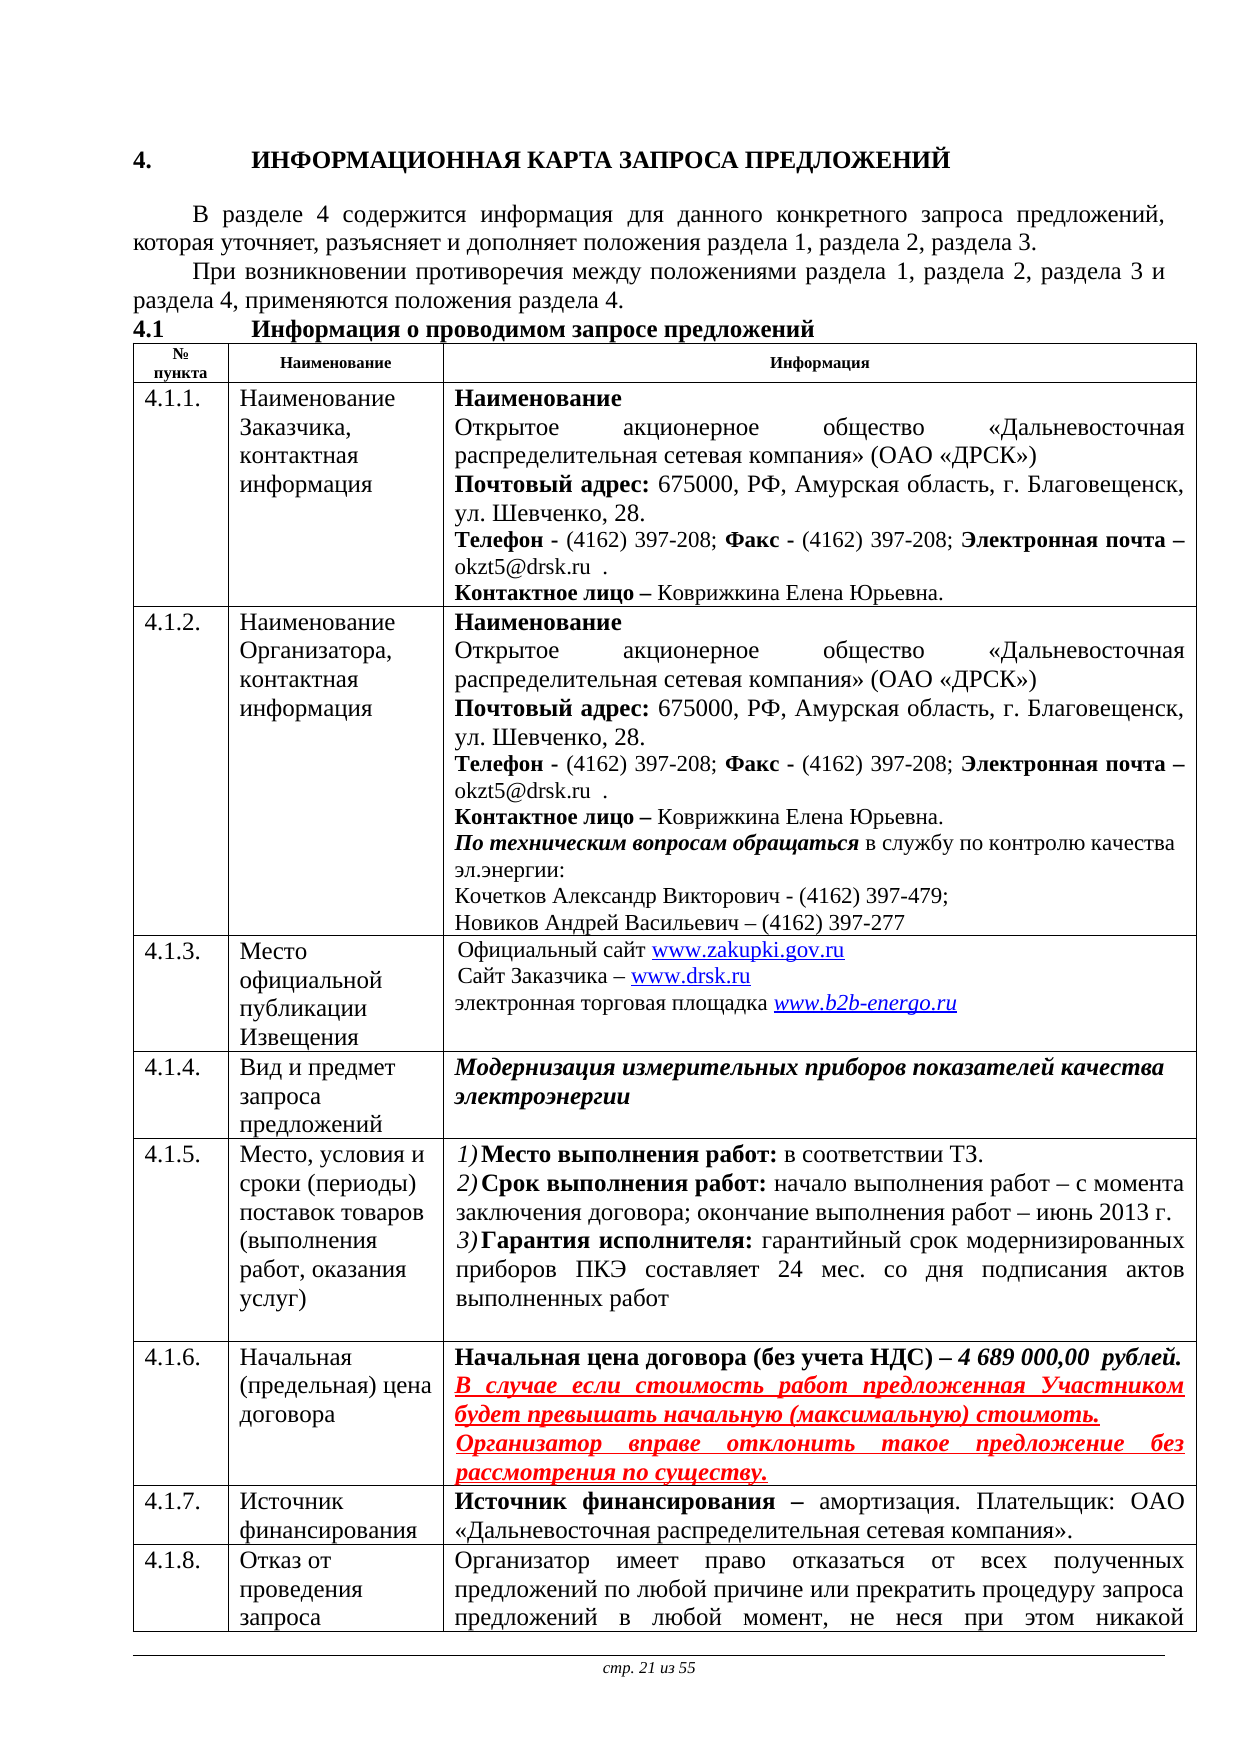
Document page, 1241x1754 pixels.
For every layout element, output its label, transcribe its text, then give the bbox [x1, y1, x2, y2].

subtitle ИНФОРМАЦИОННАЯ КАРТА ЗАПРОСА ПРЕДЛОЖЕНИЙ [133, 145, 1165, 174]
table_cell [134, 936, 228, 1051]
subtitle Информация о проводимом запросе предложений [133, 314, 1165, 342]
table_cell Начальная (предельная) цена договора [229, 1342, 443, 1485]
table_cell Наименование Заказчика, контактная информация [229, 383, 443, 606]
table_cell Наименование Организатора, контактная информация [229, 607, 443, 935]
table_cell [444, 1545, 1196, 1631]
table_cell Официальный сайт www.zakupki.gov.ru Сайт Заказчика – www.drsk.ru электронная торговая площадка www.b2b-energo.ru [444, 936, 1196, 1051]
table_cell Наименование Открытое акционерное общество «Дальневосточная распределительная сетевая компания» (ОАО «ДРСК») Почтовый адрес: 675000, РФ, Амурская область, г. Благовещенск, ул. Шевченко, 28. Телефон - (4162) 397-208; Факс - (4162) 397-208; Электронная почта – okzt5@drsk.ru . Контактное лицо – Коврижкина Елена Юрьевна. По техническим вопросам обращаться в службу по контролю качества эл.энергии: Кочетков Александр Викторович - (4162) 397-479; Новиков Андрей Васильевич – (4162) 397-277 [444, 607, 1196, 935]
table_cell Место выполнения работ: в соответствии ТЗ. Срок выполнения работ: начало выполнения работ – с момента заключения договора; окончание выполнения работ – июнь 2013 г. Гарантия исполнителя: гарантийный срок модернизированных приборов ПКЭ составляет 24 мес. со дня подписания актов выполненных работ [444, 1139, 1196, 1341]
table_cell Источник финансирования – амортизация. Плательщик: ОАО «Дальневосточная распределительная сетевая компания». [444, 1486, 1196, 1544]
table_cell Наименование Открытое акционерное общество «Дальневосточная распределительная сетевая компания» (ОАО «ДРСК») Почтовый адрес: 675000, РФ, Амурская область, г. Благовещенск, ул. Шевченко, 28. Телефон - (4162) 397-208; Факс - (4162) 397-208; Электронная почта – okzt5@drsk.ru . Контактное лицо – Коврижкина Елена Юрьевна. [444, 383, 1196, 606]
table_cell [134, 1052, 228, 1138]
table_cell [134, 1342, 228, 1485]
text При возникновении противоречия между положениями раздела 1, раздела 2, раздела 3 и раздела 4, применяются положения раздела 4. [133, 256, 1165, 314]
table_cell [134, 1139, 228, 1341]
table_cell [229, 1545, 443, 1631]
table_header Наименование [229, 344, 443, 382]
table_cell Место официальной публикации Извещения [229, 936, 443, 1051]
table_cell [134, 1545, 228, 1631]
table_cell Модернизация измерительных приборов показателей качества электроэнергии [444, 1052, 1196, 1138]
table_cell Вид и предмет запроса предложений [229, 1052, 443, 1138]
text В разделе 4 содержится информация для данного конкретного запроса предложений, которая уточняет, разъясняет и дополняет положения раздела 1, раздела 2, раздела 3. [133, 199, 1165, 256]
table_cell [134, 383, 228, 606]
table_cell [134, 1486, 228, 1544]
table_cell Место, условия и сроки (периоды) поставок товаров (выполнения работ, оказания услуг) [229, 1139, 443, 1341]
table_header № пункта [134, 344, 228, 382]
table_cell [134, 607, 228, 935]
table_cell Источник финансирования [229, 1486, 443, 1544]
table_header Информация [444, 344, 1196, 382]
table_cell Начальная цена договора (без учета НДС) – 4 689 000,00 рублей. В случае если стоимость работ предложенная Участником будет превышать начальную (максимальную) стоимоть. Организатор вправе отклонить такое предложение без рассмотрения по существу. [444, 1342, 1196, 1485]
